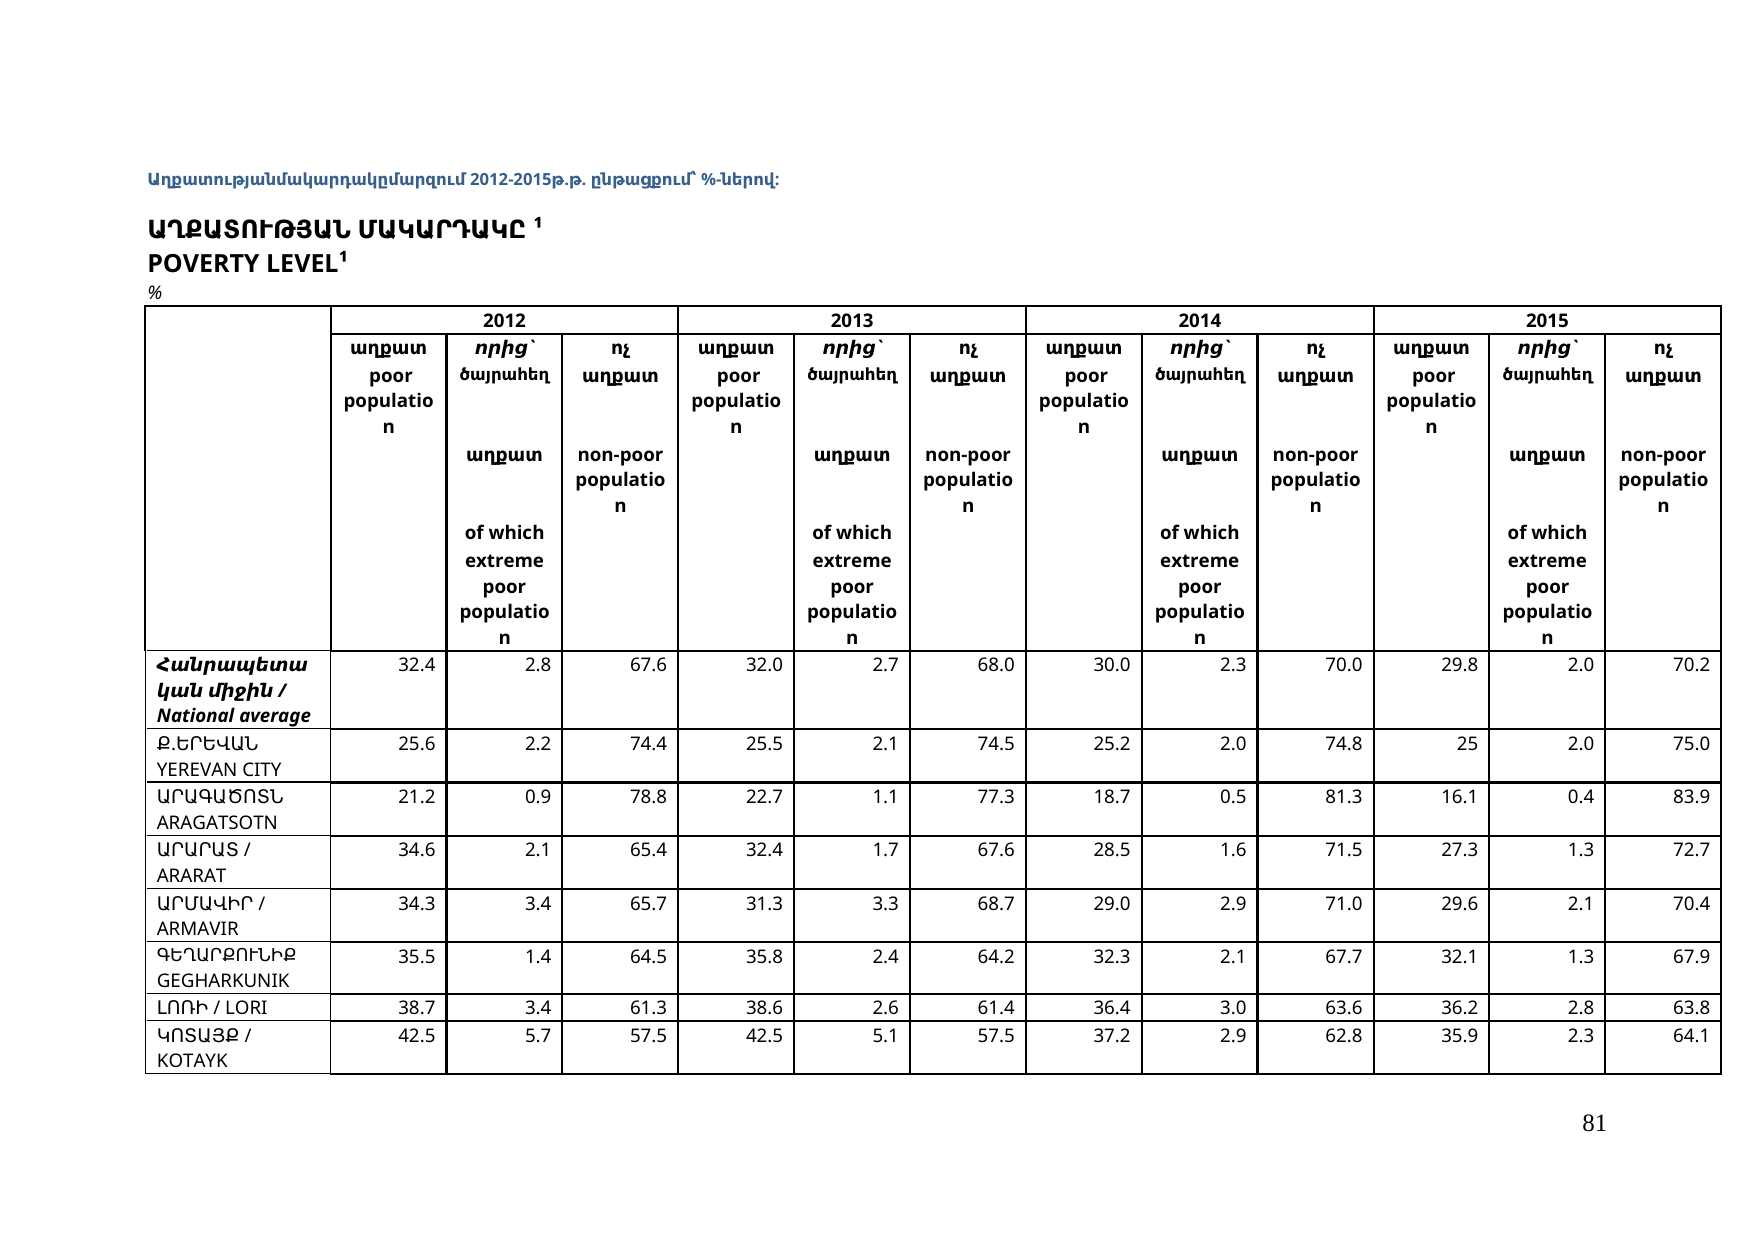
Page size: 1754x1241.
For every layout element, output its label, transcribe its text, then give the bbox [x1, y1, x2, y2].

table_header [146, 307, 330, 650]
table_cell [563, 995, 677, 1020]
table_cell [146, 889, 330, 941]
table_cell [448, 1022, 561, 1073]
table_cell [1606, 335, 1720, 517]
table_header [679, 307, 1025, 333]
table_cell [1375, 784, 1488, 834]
text % [147, 279, 1607, 305]
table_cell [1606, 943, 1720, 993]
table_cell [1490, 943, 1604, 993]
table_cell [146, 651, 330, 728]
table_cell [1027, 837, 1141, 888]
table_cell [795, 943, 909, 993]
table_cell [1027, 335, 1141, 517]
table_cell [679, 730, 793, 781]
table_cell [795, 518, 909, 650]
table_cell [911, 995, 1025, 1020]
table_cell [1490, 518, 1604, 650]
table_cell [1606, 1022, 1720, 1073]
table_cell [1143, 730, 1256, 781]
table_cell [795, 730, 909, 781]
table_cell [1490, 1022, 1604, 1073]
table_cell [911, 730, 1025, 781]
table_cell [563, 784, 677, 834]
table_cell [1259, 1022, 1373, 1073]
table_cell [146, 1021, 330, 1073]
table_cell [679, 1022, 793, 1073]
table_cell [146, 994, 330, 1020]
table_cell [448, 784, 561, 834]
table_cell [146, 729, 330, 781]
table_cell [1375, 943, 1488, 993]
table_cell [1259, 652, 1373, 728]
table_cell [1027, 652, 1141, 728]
text POVERTY LEVEL¹ [147, 245, 1607, 279]
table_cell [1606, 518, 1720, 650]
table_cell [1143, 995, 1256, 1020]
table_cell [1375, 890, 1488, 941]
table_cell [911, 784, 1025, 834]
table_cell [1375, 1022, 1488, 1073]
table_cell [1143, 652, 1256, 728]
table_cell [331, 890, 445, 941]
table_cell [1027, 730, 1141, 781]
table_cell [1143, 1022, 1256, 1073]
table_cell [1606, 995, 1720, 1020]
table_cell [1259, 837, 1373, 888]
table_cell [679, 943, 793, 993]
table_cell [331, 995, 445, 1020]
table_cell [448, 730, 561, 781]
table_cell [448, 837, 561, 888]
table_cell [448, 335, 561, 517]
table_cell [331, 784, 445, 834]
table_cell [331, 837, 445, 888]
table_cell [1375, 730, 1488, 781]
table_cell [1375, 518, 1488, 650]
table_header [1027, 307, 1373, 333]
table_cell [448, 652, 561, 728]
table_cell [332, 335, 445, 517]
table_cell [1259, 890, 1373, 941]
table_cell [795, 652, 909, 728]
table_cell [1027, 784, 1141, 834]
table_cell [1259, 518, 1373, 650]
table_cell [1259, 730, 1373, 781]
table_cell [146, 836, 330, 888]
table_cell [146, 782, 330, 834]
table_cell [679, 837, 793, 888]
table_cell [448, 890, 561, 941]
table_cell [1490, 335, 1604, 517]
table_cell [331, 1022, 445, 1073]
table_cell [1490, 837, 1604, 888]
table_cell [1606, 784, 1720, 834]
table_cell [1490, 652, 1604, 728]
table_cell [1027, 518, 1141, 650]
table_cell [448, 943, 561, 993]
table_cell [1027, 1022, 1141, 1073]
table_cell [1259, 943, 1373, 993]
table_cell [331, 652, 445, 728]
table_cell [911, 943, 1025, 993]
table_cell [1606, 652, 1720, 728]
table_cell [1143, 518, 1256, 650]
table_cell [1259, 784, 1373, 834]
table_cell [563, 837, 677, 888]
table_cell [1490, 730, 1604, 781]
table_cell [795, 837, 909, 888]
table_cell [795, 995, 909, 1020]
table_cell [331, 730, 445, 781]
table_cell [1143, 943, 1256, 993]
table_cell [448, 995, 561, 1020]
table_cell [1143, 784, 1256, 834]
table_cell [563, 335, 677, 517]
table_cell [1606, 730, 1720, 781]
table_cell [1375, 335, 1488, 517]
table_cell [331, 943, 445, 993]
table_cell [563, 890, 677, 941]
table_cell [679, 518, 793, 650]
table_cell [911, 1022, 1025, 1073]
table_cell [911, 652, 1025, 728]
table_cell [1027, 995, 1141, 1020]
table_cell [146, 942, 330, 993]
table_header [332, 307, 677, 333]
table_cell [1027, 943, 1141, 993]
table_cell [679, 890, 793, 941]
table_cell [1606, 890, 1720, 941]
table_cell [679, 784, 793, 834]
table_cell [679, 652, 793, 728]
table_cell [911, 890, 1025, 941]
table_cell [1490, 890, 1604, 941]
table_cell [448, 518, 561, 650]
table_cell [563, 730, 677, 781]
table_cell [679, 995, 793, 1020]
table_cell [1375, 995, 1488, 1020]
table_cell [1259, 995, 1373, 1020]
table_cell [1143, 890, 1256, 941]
text ԱՂՔԱՏՈՒԹՅԱՆ ՄԱԿԱՐԴԱԿԸ ¹ [147, 211, 1607, 245]
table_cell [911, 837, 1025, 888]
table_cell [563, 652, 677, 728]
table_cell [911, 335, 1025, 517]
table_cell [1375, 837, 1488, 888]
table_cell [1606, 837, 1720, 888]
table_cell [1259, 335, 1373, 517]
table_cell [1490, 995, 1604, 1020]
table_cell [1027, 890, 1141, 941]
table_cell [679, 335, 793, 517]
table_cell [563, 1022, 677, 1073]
text Աղքատությանմակարդակըմարզում 2012-2015թ.թ. ընթացքում՝ %-ներով: [147, 168, 1607, 191]
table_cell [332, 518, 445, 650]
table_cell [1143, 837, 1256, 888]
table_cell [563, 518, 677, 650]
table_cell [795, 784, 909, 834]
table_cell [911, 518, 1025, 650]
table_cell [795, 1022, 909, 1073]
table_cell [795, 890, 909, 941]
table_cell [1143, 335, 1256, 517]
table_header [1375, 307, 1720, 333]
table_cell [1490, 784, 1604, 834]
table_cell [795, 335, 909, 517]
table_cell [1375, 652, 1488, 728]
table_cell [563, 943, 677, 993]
